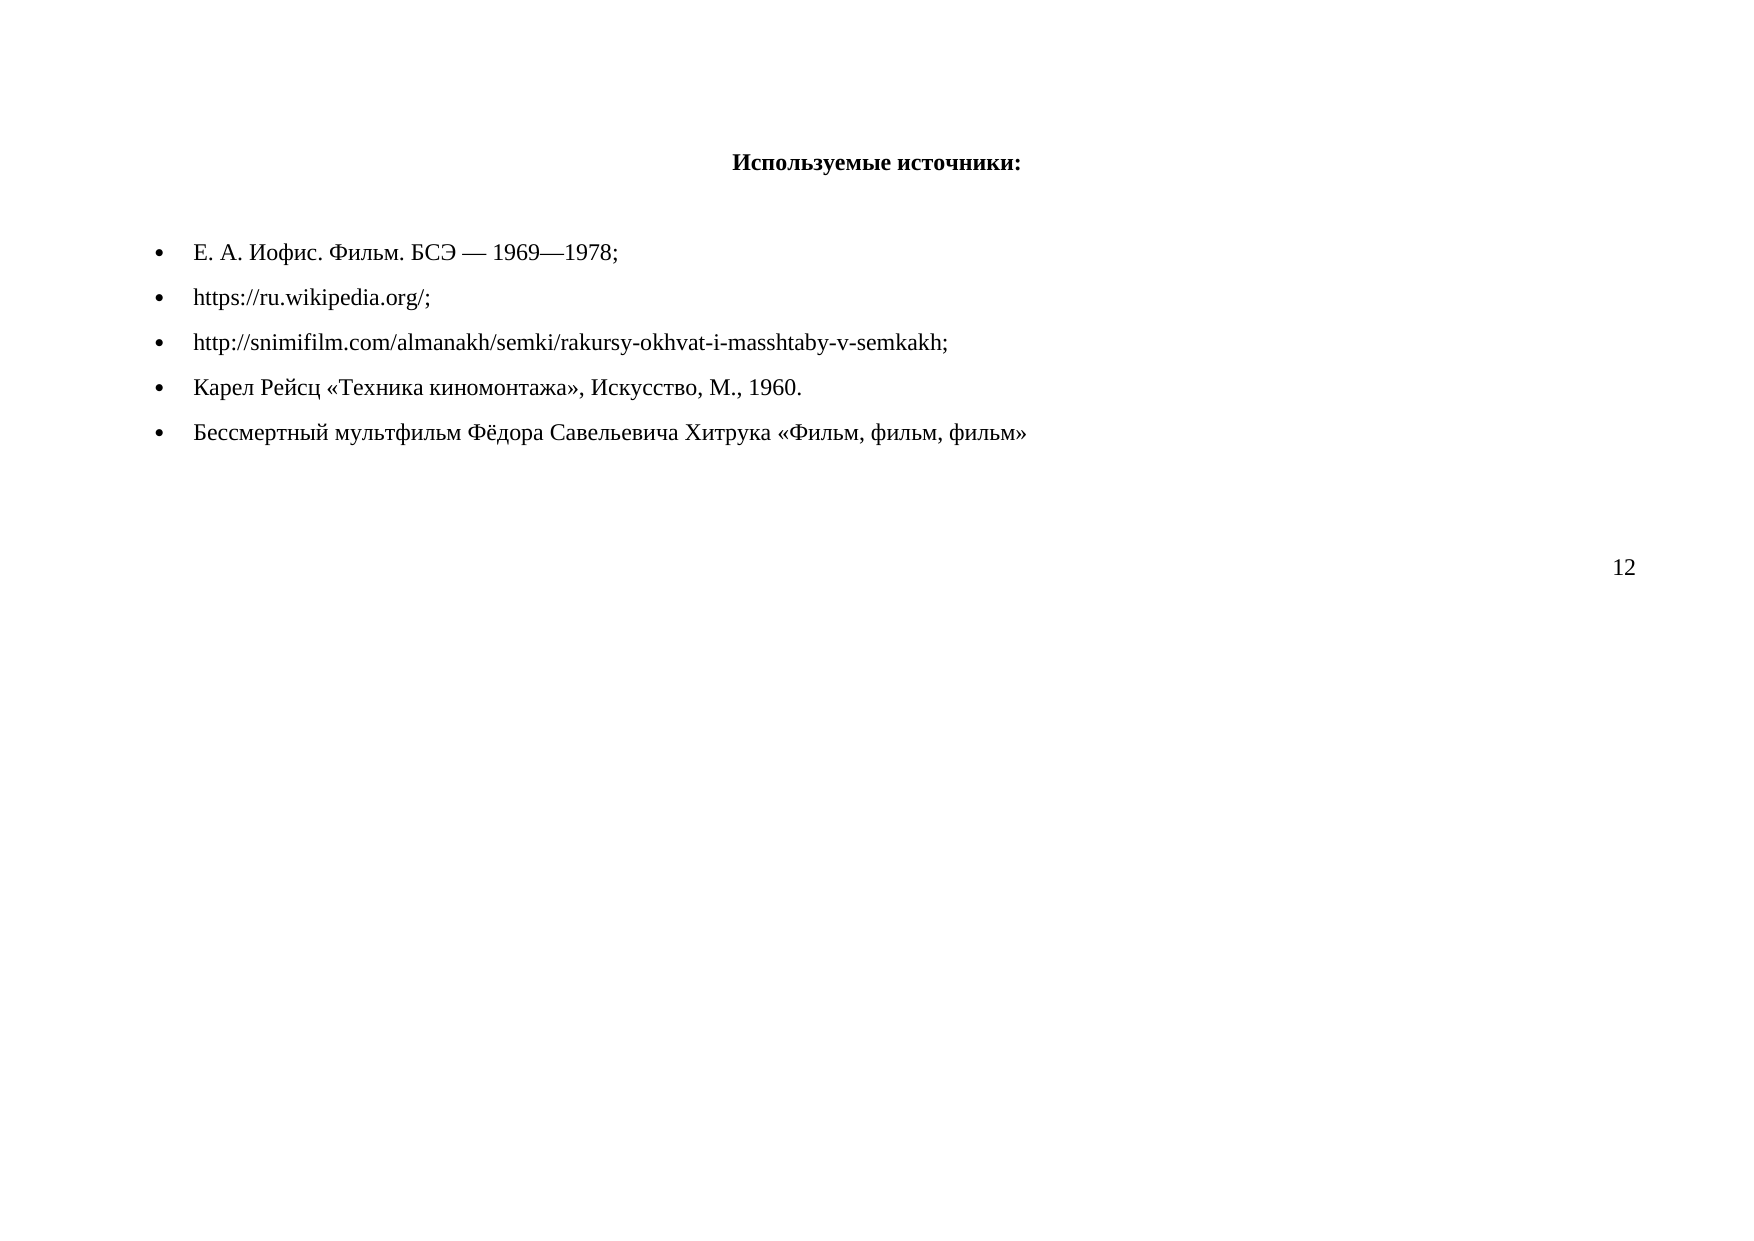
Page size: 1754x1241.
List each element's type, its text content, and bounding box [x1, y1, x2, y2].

text Используемые источники: [118, 148, 1636, 176]
list Е. А. Иофис. Фильм. БСЭ — 1969—1978; [156, 238, 1636, 266]
list Бессмертный мультфильм Фёдора Савельевича Хитрука «Фильм, фильм, фильм» [156, 418, 1636, 446]
list https://ru.wikipedia.org/; [156, 283, 1636, 311]
list http://snimifilm.com/almanakh/semki/rakursy-okhvat-i-masshtaby-v-semkakh; [156, 328, 1636, 356]
text 12 [118, 553, 1636, 581]
list Карел Рейсц «Техника киномонтажа», Искусство, М., 1960. [156, 373, 1636, 401]
